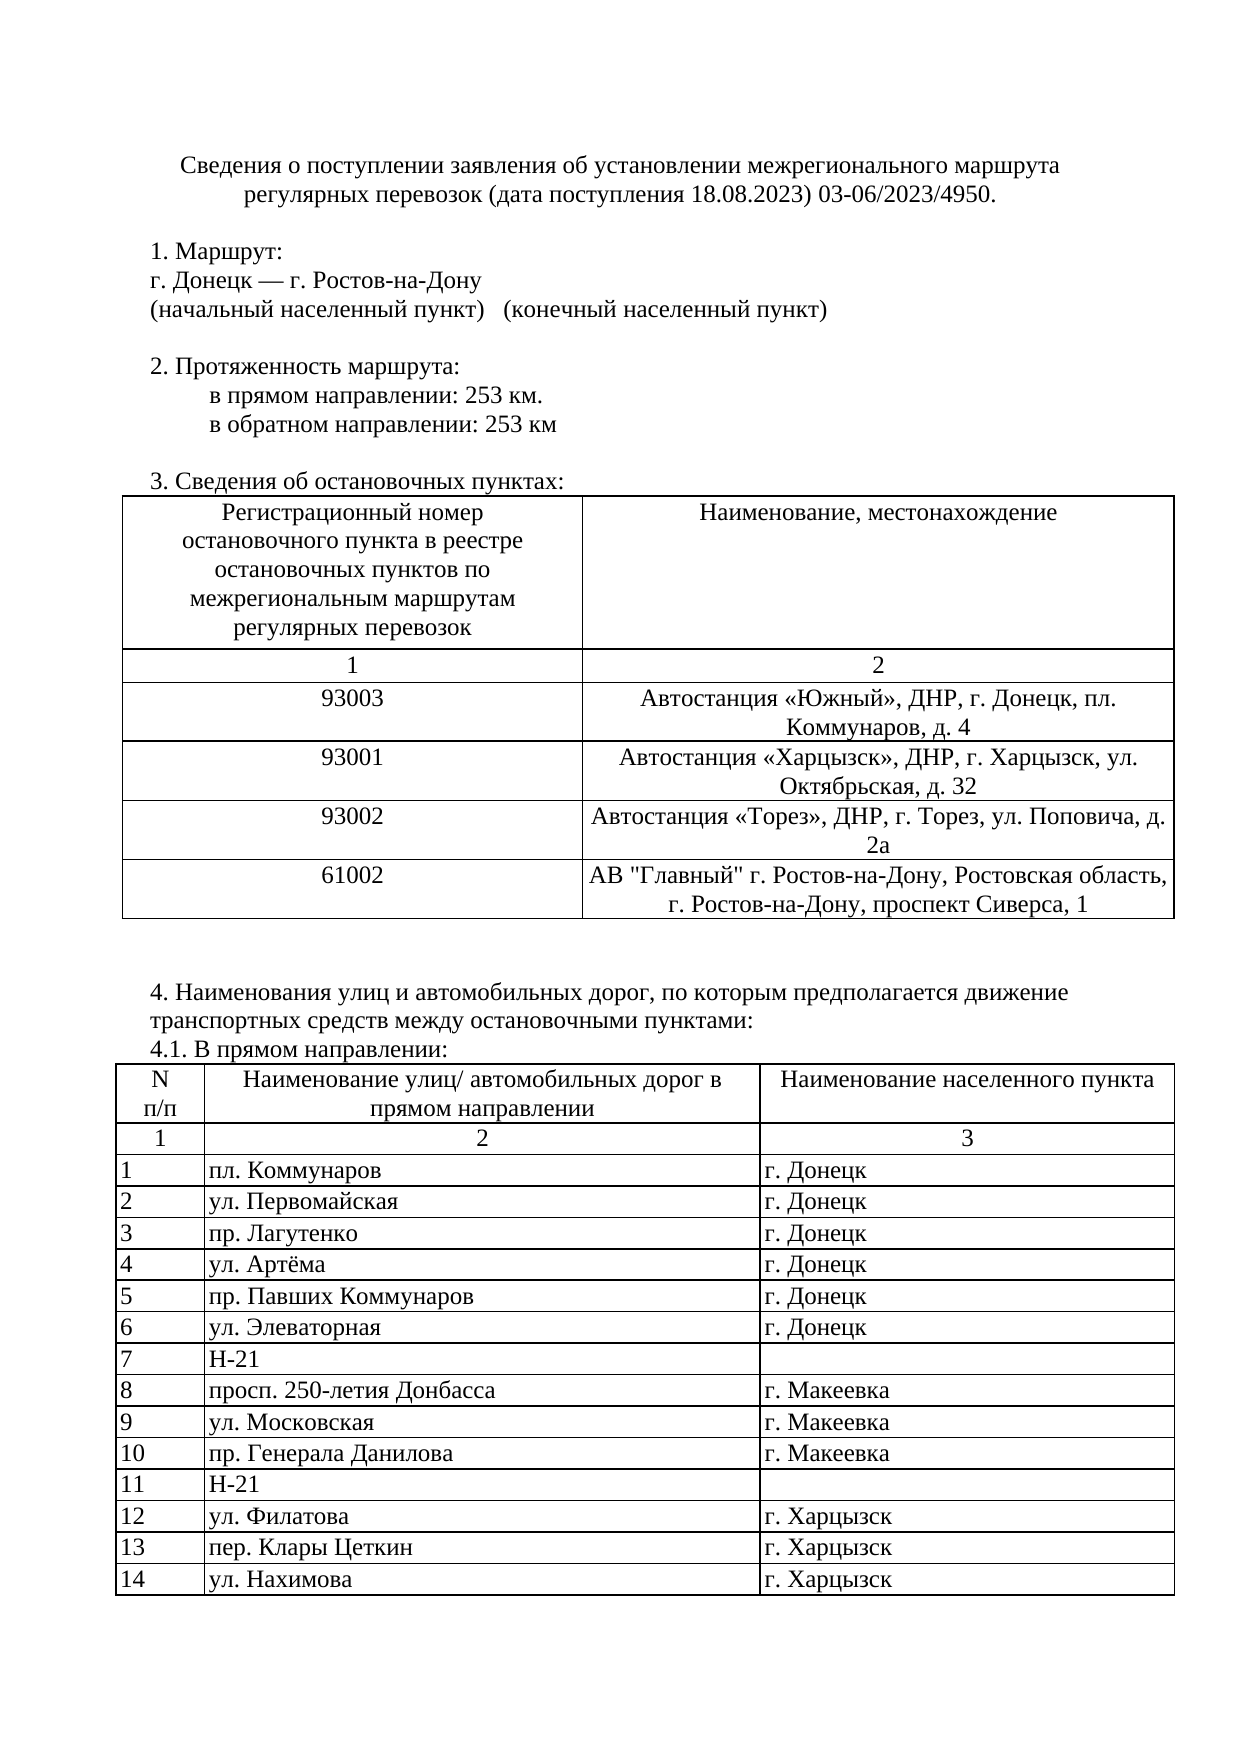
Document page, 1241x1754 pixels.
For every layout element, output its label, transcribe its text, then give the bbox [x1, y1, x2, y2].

table_cell г. Донецк [761, 1312, 1174, 1342]
table_cell г. Макеевка [761, 1407, 1174, 1437]
table_cell пр. Лагутенко [205, 1218, 759, 1248]
text 4.1. В прямом направлении: [150, 1034, 1090, 1063]
table_cell 93003 [123, 683, 582, 740]
table_cell 12 [117, 1501, 204, 1531]
table_cell 61002 [123, 860, 582, 918]
table_cell ул. Артёма [205, 1250, 759, 1279]
text г. Донецк — г. Ростов-на-Дону [150, 265, 1090, 294]
table_header Наименование, местонахождение [583, 497, 1173, 648]
table_cell Автостанция «Южный», ДНР, г. Донецк, пл. Коммунаров, д. 4 [583, 683, 1173, 740]
table_cell ул. Первомайская [205, 1187, 759, 1216]
table_cell 11 [117, 1470, 204, 1499]
text 4. Наименования улиц и автомобильных дорог, по которым предполагается движение транспортных средств между остановочными пунктами: [150, 977, 1090, 1034]
table_cell г. Харцызск [761, 1533, 1174, 1562]
text 1. Маршрут: [150, 236, 1090, 265]
text (начальный населенный пункт) (конечный населенный пункт) [150, 294, 1090, 322]
text 2. Протяженность маршрута: [150, 351, 1090, 380]
table_cell 2 [117, 1187, 204, 1216]
table_cell 1 [117, 1124, 204, 1153]
table_cell просп. 250-летия Донбасса [205, 1375, 759, 1405]
table_header Наименование населенного пункта [761, 1065, 1174, 1122]
text Сведения о поступлении заявления об установлении межрегионального маршрута регулярных перевозок (дата поступления 18.08.2023) 03-06/2023/4950. [150, 150, 1090, 207]
table_cell 3 [761, 1124, 1174, 1153]
table_cell ул. Нахимова [205, 1564, 759, 1594]
text в прямом направлении: 253 км. [150, 380, 1090, 409]
table_cell пр. Павших Коммунаров [205, 1281, 759, 1311]
text в обратном направлении: 253 км [150, 409, 1090, 437]
table_cell Автостанция «Торез», ДНР, г. Торез, ул. Поповича, д. 2а [583, 801, 1173, 858]
table_cell г. Харцызск [761, 1501, 1174, 1531]
table_cell [761, 1344, 1174, 1374]
table_cell 14 [117, 1564, 204, 1594]
table_cell г. Донецк [761, 1155, 1174, 1185]
table_cell [761, 1470, 1174, 1499]
table_cell ул. Московская [205, 1407, 759, 1437]
table_cell пр. Генерала Данилова [205, 1438, 759, 1468]
table_cell 2 [205, 1124, 759, 1153]
table_header Наименование улиц/ автомобильных дорог в прямом направлении [205, 1065, 759, 1122]
table_cell 5 [117, 1281, 204, 1311]
table_cell г. Харцызск [761, 1564, 1174, 1594]
table_cell 93001 [123, 742, 582, 799]
table_cell 13 [117, 1533, 204, 1562]
table_cell г. Макеевка [761, 1375, 1174, 1405]
table_cell 93002 [123, 801, 582, 858]
table_cell 1 [123, 650, 582, 681]
table_cell 7 [117, 1344, 204, 1374]
table_header Регистрационный номер остановочного пункта в реестре остановочных пунктов по межрегиональным маршрутам регулярных перевозок [123, 497, 582, 648]
table_cell АВ "Главный" г. Ростов-на-Дону, Ростовская область, г. Ростов-на-Дону, проспект Сиверса, 1 [583, 860, 1173, 918]
table_cell Н-21 [205, 1470, 759, 1499]
table_cell 4 [117, 1250, 204, 1279]
table_cell 8 [117, 1375, 204, 1405]
table_cell пер. Клары Цеткин [205, 1533, 759, 1562]
table_cell г. Донецк [761, 1218, 1174, 1248]
table_cell ул. Элеваторная [205, 1312, 759, 1342]
table_cell г. Донецк [761, 1281, 1174, 1311]
table_cell 10 [117, 1438, 204, 1468]
table_cell 9 [117, 1407, 204, 1437]
table_cell г. Макеевка [761, 1438, 1174, 1468]
table_header N п/п [117, 1065, 204, 1122]
table_cell Автостанция «Харцызск», ДНР, г. Харцызск, ул. Октябрьская, д. 32 [583, 742, 1173, 799]
table_cell г. Донецк [761, 1250, 1174, 1279]
table_cell 3 [117, 1218, 204, 1248]
table_cell 2 [583, 650, 1173, 681]
table_cell пл. Коммунаров [205, 1155, 759, 1185]
table_cell ул. Филатова [205, 1501, 759, 1531]
table_cell Н-21 [205, 1344, 759, 1374]
table_cell г. Донецк [761, 1187, 1174, 1216]
table_cell 1 [117, 1155, 204, 1185]
table_cell 6 [117, 1312, 204, 1342]
text 3. Сведения об остановочных пунктах: [150, 466, 1090, 495]
